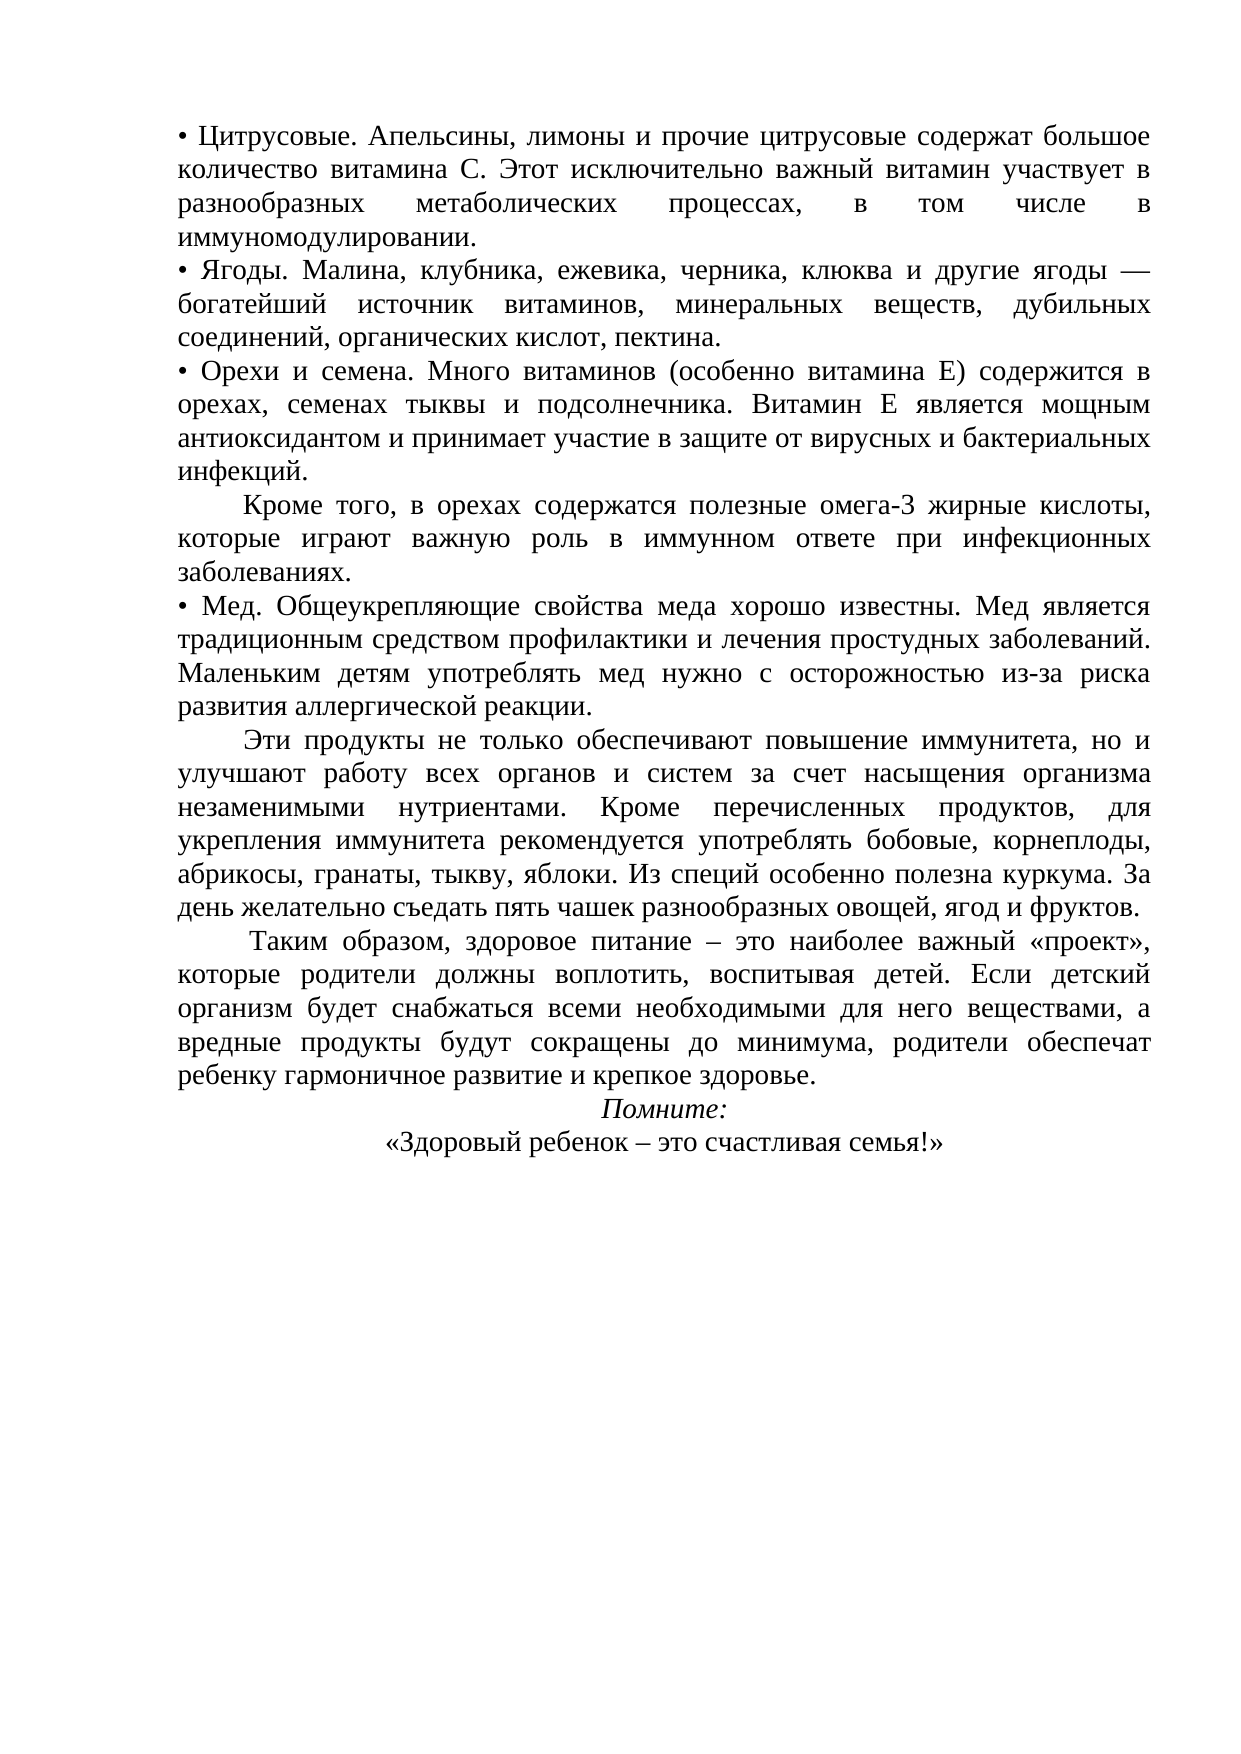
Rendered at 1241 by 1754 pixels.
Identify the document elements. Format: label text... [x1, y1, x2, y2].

text • Цитрусовые. Апельсины, лимоны и прочие цитрусовые содержат большое количество витамина C. Этот исключительно важный витамин участвует в разнообразных метаболических процессах, в том числе в иммуномодулировании. [177, 118, 1152, 252]
text Помните: [177, 1091, 1152, 1124]
text Кроме того, в орехах содержатся полезные омега-3 жирные кислоты, которые играют важную роль в иммунном ответе при инфекционных заболеваниях. [177, 487, 1152, 588]
text Эти продукты не только обеспечивают повышение иммунитета, но и улучшают работу всех органов и систем за счет насыщения организма незаменимыми нутриентами. Кроме перечисленных продуктов, для укрепления иммунитета рекомендуется употреблять бобовые, корнеплоды, абрикосы, гранаты, тыкву, яблоки. Из специй особенно полезна куркума. За день желательно съедать пять чашек разнообразных овощей, ягод и фруктов. [177, 722, 1152, 923]
text • Ягоды. Малина, клубника, ежевика, черника, клюква и другие ягоды — богатейший источник витаминов, минеральных веществ, дубильных соединений, органических кислот, пектина. [177, 252, 1152, 353]
text Таким образом, здоровое питание – это наиболее важный «проект», которые родители должны воплотить, воспитывая детей. Если детский организм будет снабжаться всеми необходимыми для него веществами, а вредные продукты будут сокращены до минимума, родители обеспечат ребенку гармоничное развитие и крепкое здоровье. [177, 923, 1152, 1091]
text • Мед. Общеукрепляющие свойства меда хорошо известны. Мед является традиционным средством профилактики и лечения простудных заболеваний. Маленьким детям употреблять мед нужно с осторожностью из-за риска развития аллергической реакции. [177, 588, 1152, 722]
text • Орехи и семена. Много витаминов (особенно витамина E) содержится в орехах, семенах тыквы и подсолнечника. Витамин E является мощным антиоксидантом и принимает участие в защите от вирусных и бактериальных инфекций. [177, 353, 1152, 487]
text «Здоровый ребенок – это счастливая семья!» [177, 1124, 1152, 1158]
